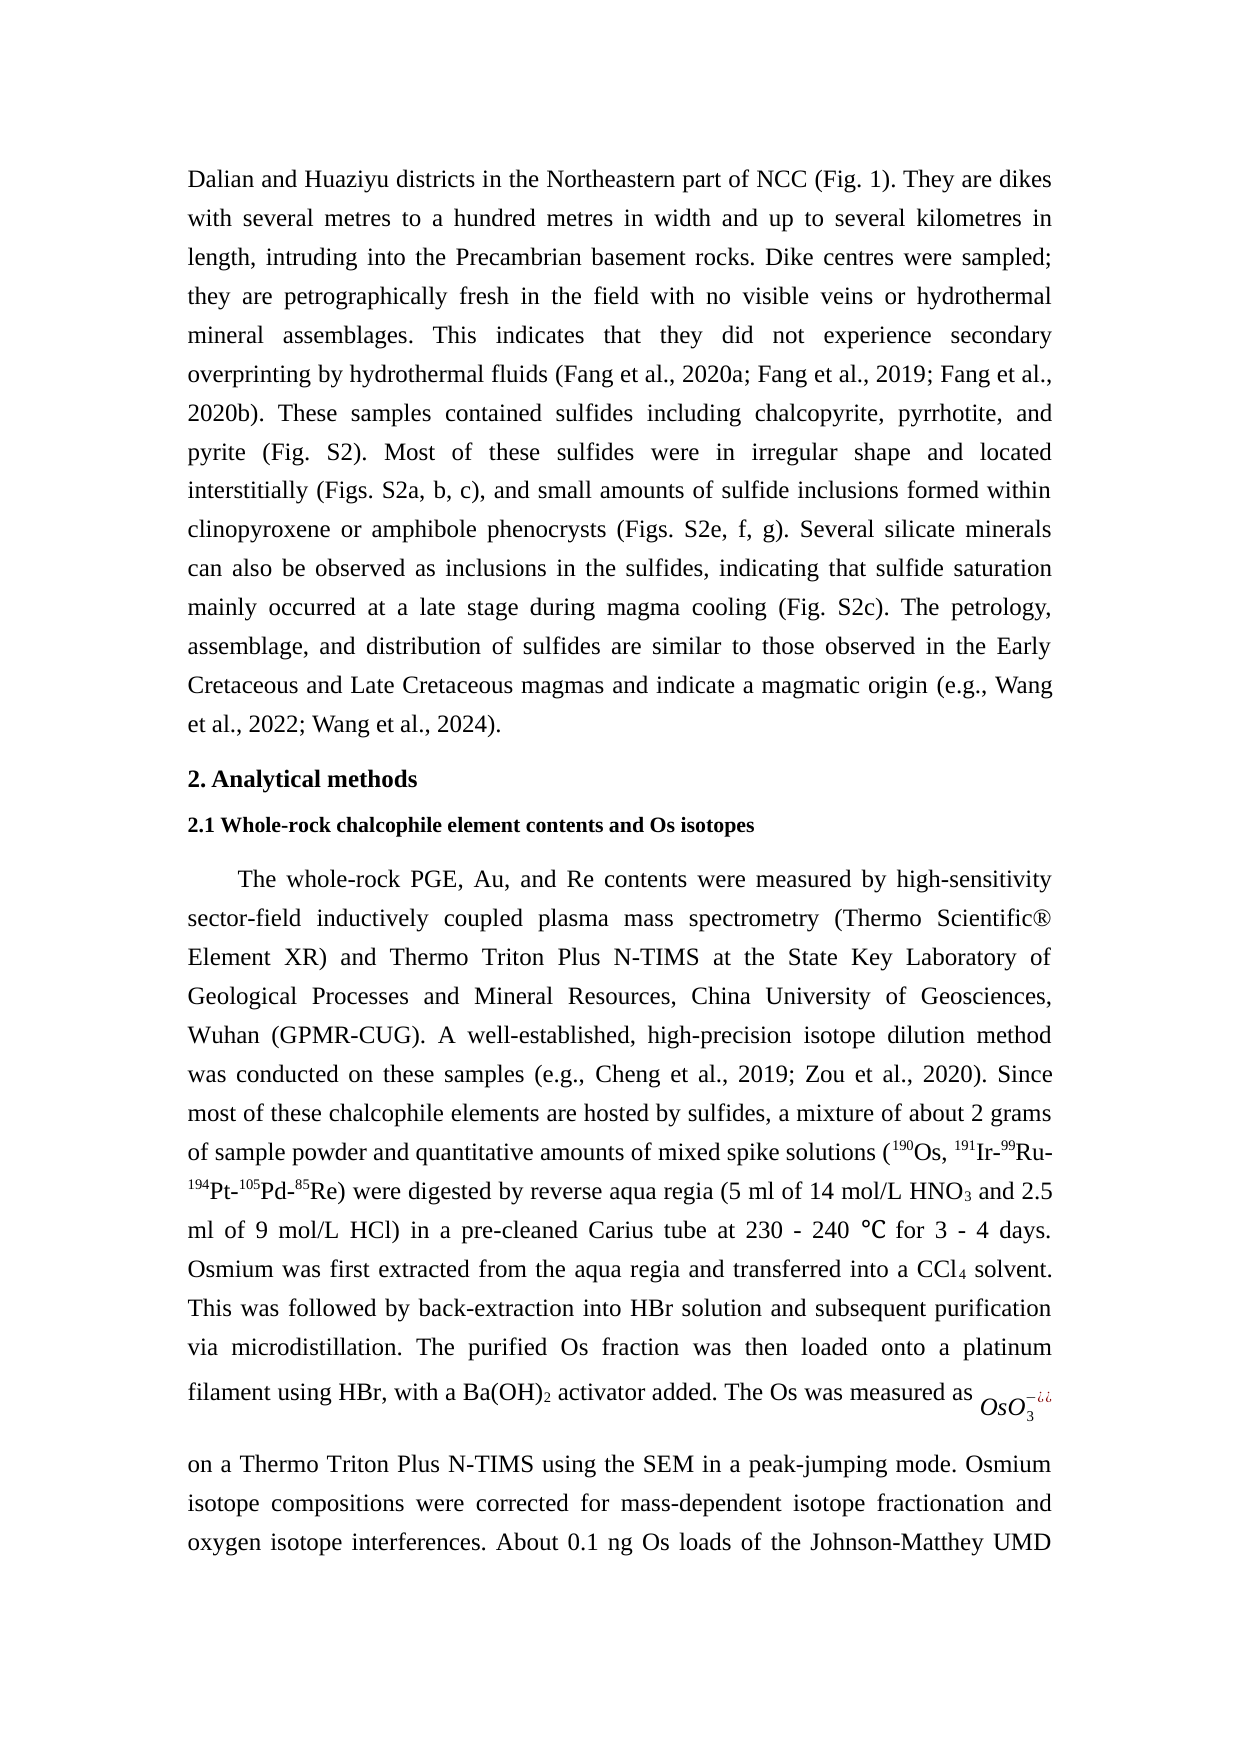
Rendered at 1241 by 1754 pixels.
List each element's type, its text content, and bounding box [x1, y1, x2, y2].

text 2.1 Whole-rock chalcophile element contents and Os isotopes [187, 809, 1053, 841]
text 2. Analytical methods [187, 762, 1053, 794]
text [187, 162, 1053, 740]
